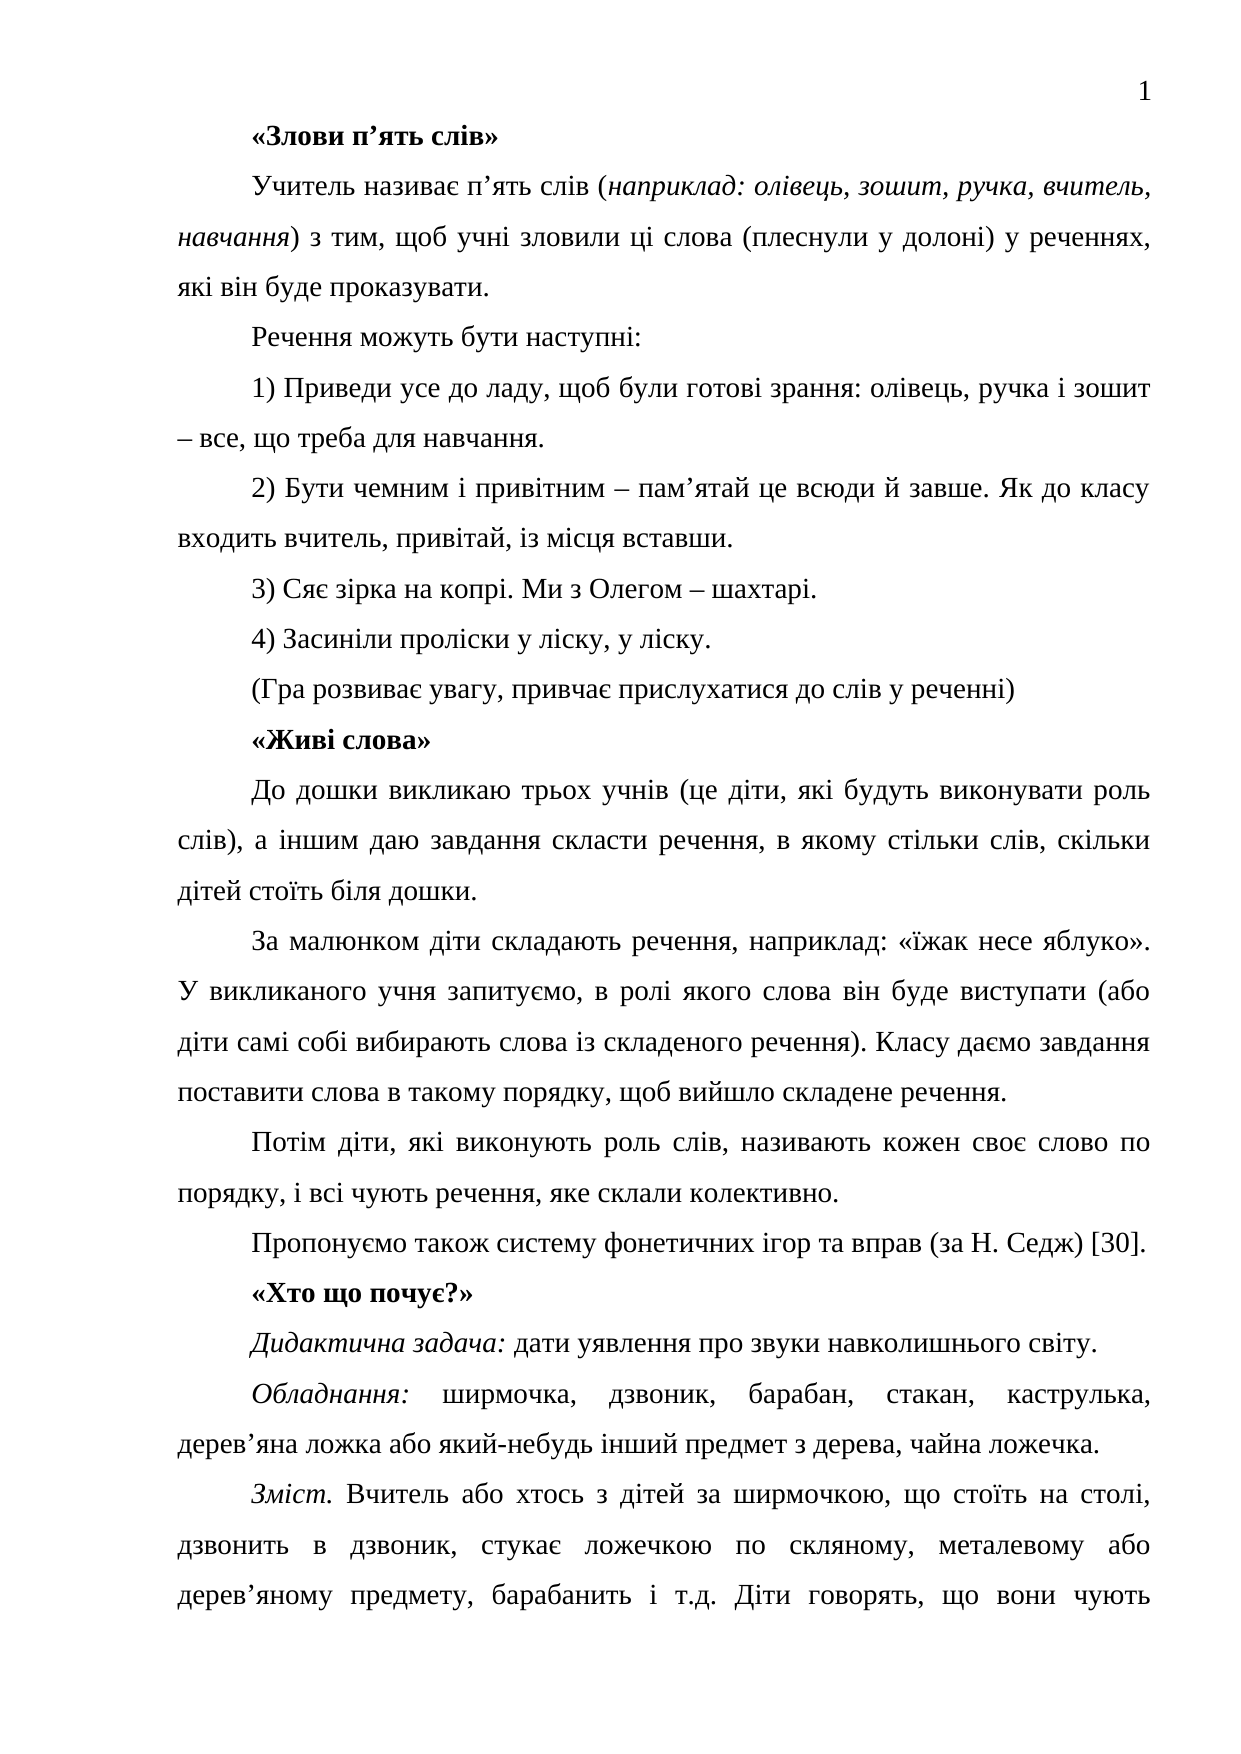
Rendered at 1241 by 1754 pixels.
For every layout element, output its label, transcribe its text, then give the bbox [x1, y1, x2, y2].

text 1) Приведи усе до ладу, щоб були готові зрання: олівець, ручка і зошит – все, що треба для навчання. [177, 370, 1152, 453]
text Дидактична задача: дати уявлення про звуки навколишнього світу. [177, 1326, 1152, 1359]
text «Хто що почує?» [177, 1275, 1152, 1309]
text 4) Засиніли проліски у ліску, у ліску. [177, 621, 1152, 655]
text Обладнання: ширмочка, дзвоник, барабан, стакан, каструлька, дерев’яна ложка або який-небудь інший предмет з дерева, чайна ложечка. [177, 1376, 1152, 1460]
text «Живі слова» [177, 722, 1152, 755]
text 2) Бути чемним і привітним – пам’ятай це всюди й завше. Як до класу входить вчитель, привітай, із місця вставши. [177, 470, 1152, 554]
text За малюнком діти складають речення, наприклад: «їжак несе яблуко». У викликаного учня запитуємо, в ролі якого слова він буде виступати (або діти самі собі вибирають слова із складеного речення). Класу даємо завдання поставити слова в такому порядку, щоб вийшло складене речення. [177, 923, 1152, 1108]
text Пропонуємо також систему фонетичних ігор та вправ (за Н. Седж) [30]. [177, 1225, 1152, 1258]
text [177, 1477, 1152, 1611]
text 3) Сяє зірка на копрі. Ми з Олегом – шахтарі. [177, 571, 1152, 604]
text Речення можуть бути наступні: [177, 319, 1152, 353]
text Потім діти, які виконують роль слів, називають кожен своє слово по порядку, і всі чують речення, яке склали колективно. [177, 1124, 1152, 1208]
text (Гра розвиває увагу, привчає прислухатися до слів у реченні) [177, 672, 1152, 705]
text Учитель називає п’ять слів (наприклад: олівець, зошит, ручка, вчитель, навчання) з тим, щоб учні зловили ці слова (плеснули у долоні) у реченнях, які він буде проказувати. [177, 168, 1152, 303]
text До дошки викликаю трьох учнів (це діти, які будуть виконувати роль слів), а іншим даю завдання скласти речення, в якому стільки слів, скільки дітей стоїть біля дошки. [177, 772, 1152, 906]
text «Злови п’ять слів» [177, 118, 1152, 152]
